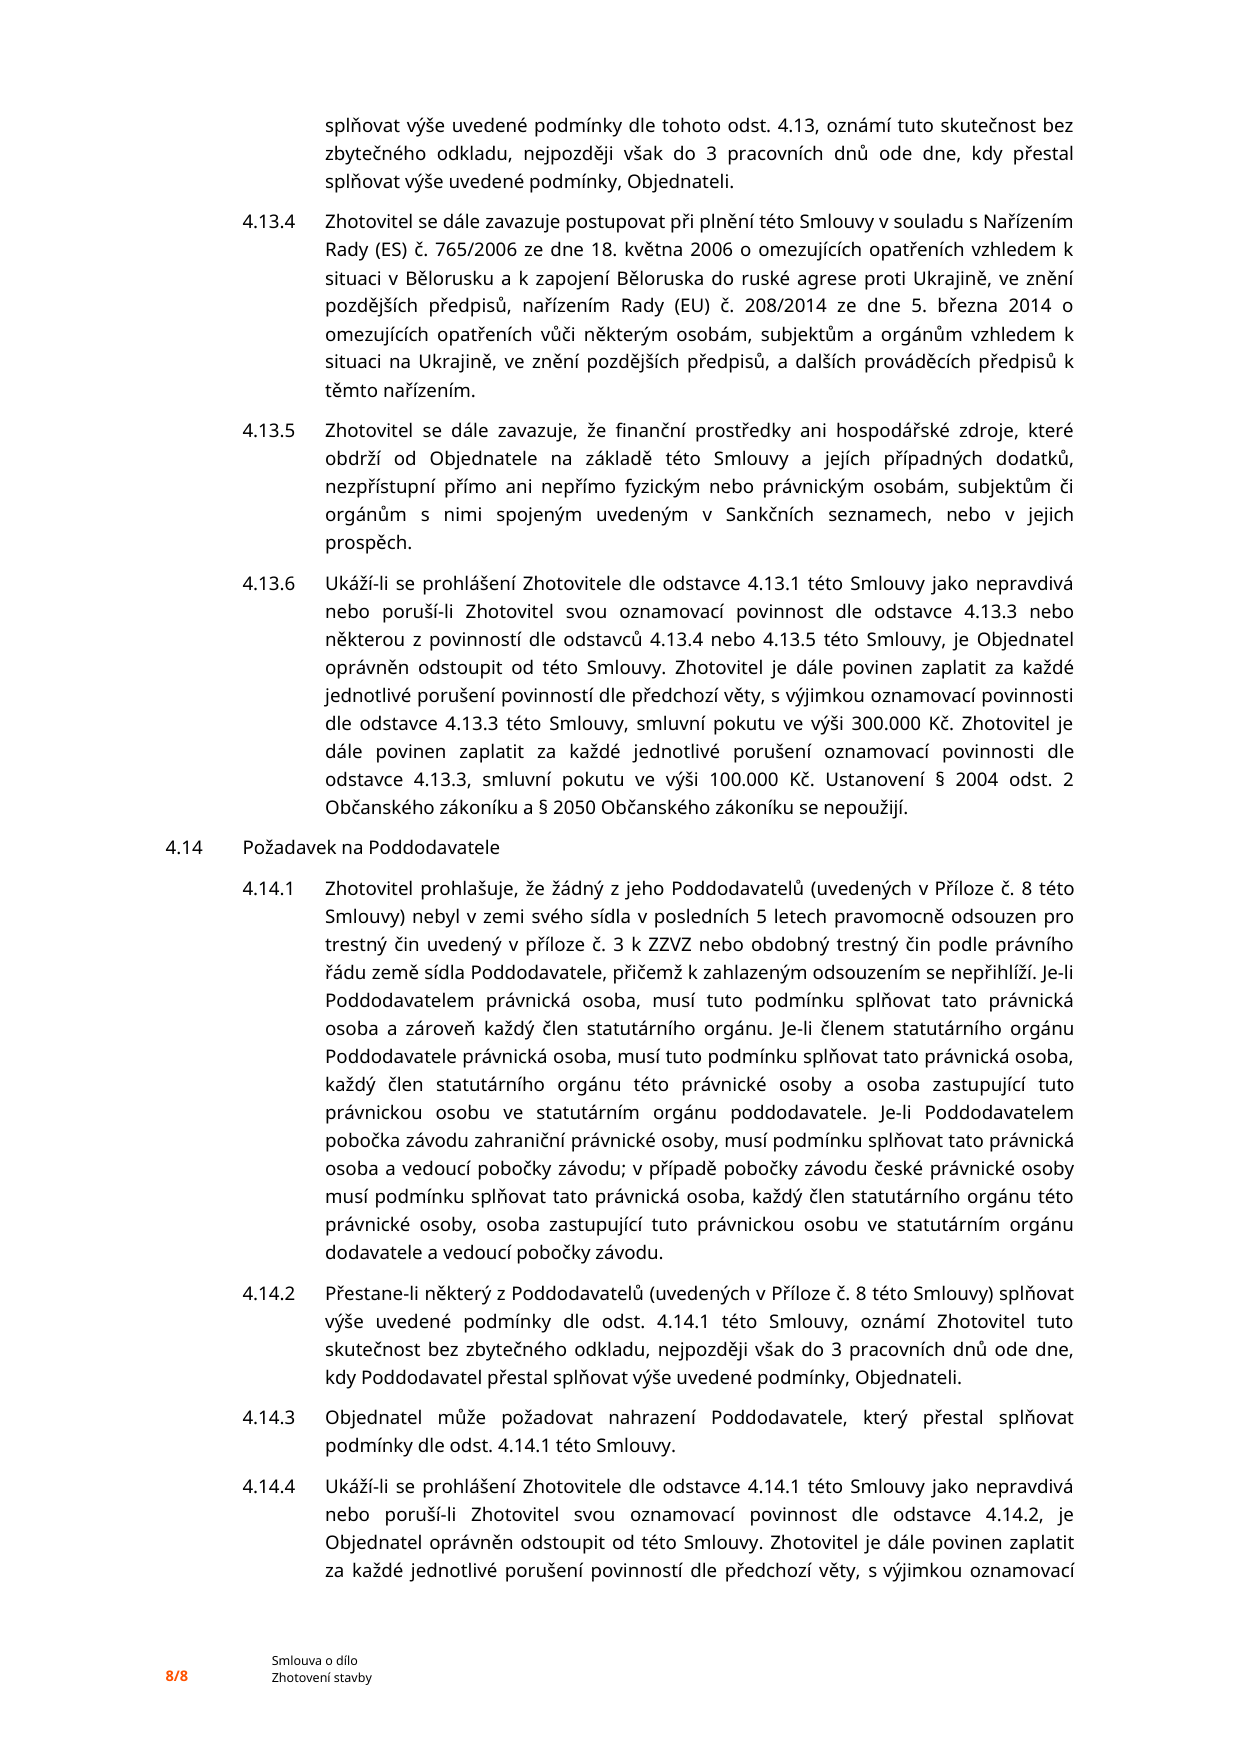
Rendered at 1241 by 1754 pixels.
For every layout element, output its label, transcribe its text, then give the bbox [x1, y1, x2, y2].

list Ukáží-li se prohlášení Zhotovitele dle odstavce 4.13.1 této Smlouvy jako nepravdivá nebo poruší-li Zhotovitel svou oznamovací povinnost dle odstavce 4.13.3 nebo některou z povinností dle odstavců 4.13.4 nebo 4.13.5 této Smlouvy, je Objednatel oprávněn odstoupit od této Smlouvy. Zhotovitel je dále povinen zaplatit za každé jednotlivé porušení povinností dle předchozí věty, s výjimkou oznamovací povinnosti dle odstavce 4.13.3 této Smlouvy, smluvní pokutu ve výši 300.000 Kč. Zhotovitel je dále povinen zaplatit za každé jednotlivé porušení oznamovací povinnosti dle odstavce 4.13.3, smluvní pokutu ve výši 100.000 Kč. Ustanovení § 2004 odst. 2 Občanského zákoníku a § 2050 Občanského zákoníku se nepoužijí. [242, 570, 1075, 820]
text Přestane-li některý z Poddodavatelů (uvedených v Příloze č. 8 této Smlouvy) splňovat výše uvedené podmínky dle odst. 4.14.1 této Smlouvy, oznámí Zhotovitel tuto skutečnost bez zbytečného odkladu, nejpozději však do 3 pracovních dnů ode dne, kdy Poddodavatel přestal splňovat výše uvedené podmínky, Objednateli. [242, 1280, 1075, 1389]
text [242, 1473, 1075, 1583]
list Zhotovitel se dále zavazuje postupovat při plnění této Smlouvy v souladu s Nařízením Rady (ES) č. 765/2006 ze dne 18. května 2006 o omezujících opatřeních vzhledem k situaci v Bělorusku a k zapojení Běloruska do ruské agrese proti Ukrajině, ve znění pozdějších předpisů, nařízením Rady (EU) č. 208/2014 ze dne 5. března 2014 o omezujících opatřeních vůči některým osobám, subjektům a orgánům vzhledem k situaci na Ukrajině, ve znění pozdějších předpisů, a dalších prováděcích předpisů k těmto nařízením. [242, 209, 1075, 402]
text Objednatel může požadovat nahrazení Poddodavatele, který přestal splňovat podmínky dle odst. 4.14.1 této Smlouvy. [242, 1404, 1075, 1458]
text Zhotovitel prohlašuje, že žádný z jeho Poddodavatelů (uvedených v Příloze č. 8 této Smlouvy) nebyl v zemi svého sídla v posledních 5 letech pravomocně odsouzen pro trestný čin uvedený v příloze č. 3 k ZZVZ nebo obdobný trestný čin podle právního řádu země sídla Poddodavatele, přičemž k zahlazeným odsouzením se nepřihlíží. Je-li Poddodavatelem právnická osoba, musí tuto podmínku splňovat tato právnická osoba a zároveň každý člen statutárního orgánu. Je-li členem statutárního orgánu Poddodavatele právnická osoba, musí tuto podmínku splňovat tato právnická osoba, každý člen statutárního orgánu této právnické osoby a osoba zastupující tuto právnickou osobu ve statutárním orgánu poddodavatele. Je-li Poddodavatelem pobočka závodu zahraniční právnické osoby, musí podmínku splňovat tato právnická osoba a vedoucí pobočky závodu; v případě pobočky závodu české právnické osoby musí podmínku splňovat tato právnická osoba, každý člen statutárního orgánu této právnické osoby, osoba zastupující tuto právnickou osobu ve statutárním orgánu dodavatele a vedoucí pobočky závodu. [242, 875, 1075, 1265]
text Požadavek na Poddodavatele [165, 835, 1075, 860]
list Zhotovitel se dále zavazuje, že finanční prostředky ani hospodářské zdroje, které obdrží od Objednatele na základě této Smlouvy a jejích případných dodatků, nezpřístupní přímo ani nepřímo fyzickým nebo právnickým osobám, subjektům či orgánům s nimi spojeným uvedeným v Sankčních seznamech, nebo v jejich prospěch. [242, 417, 1075, 555]
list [242, 112, 1075, 194]
